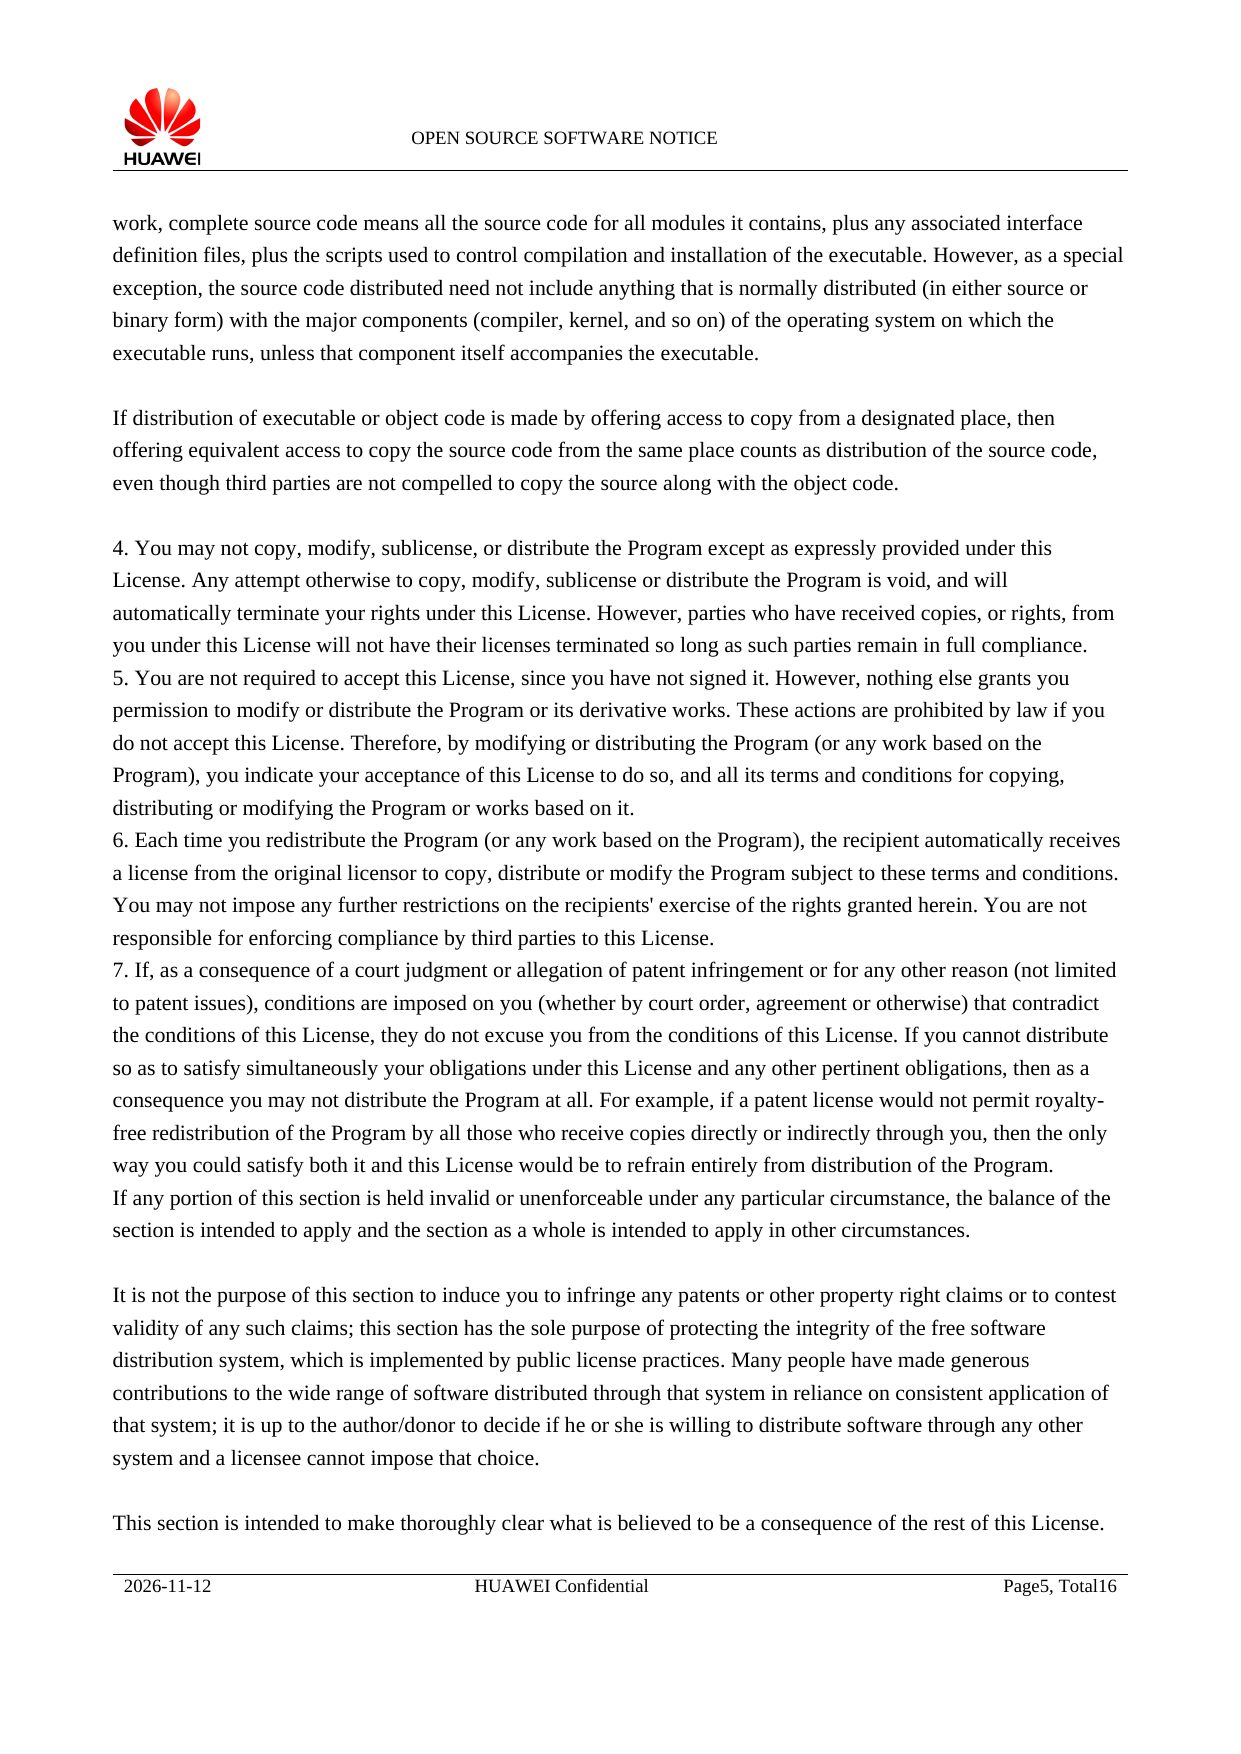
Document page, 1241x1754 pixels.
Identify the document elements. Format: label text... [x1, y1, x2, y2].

picture [124, 88, 201, 165]
